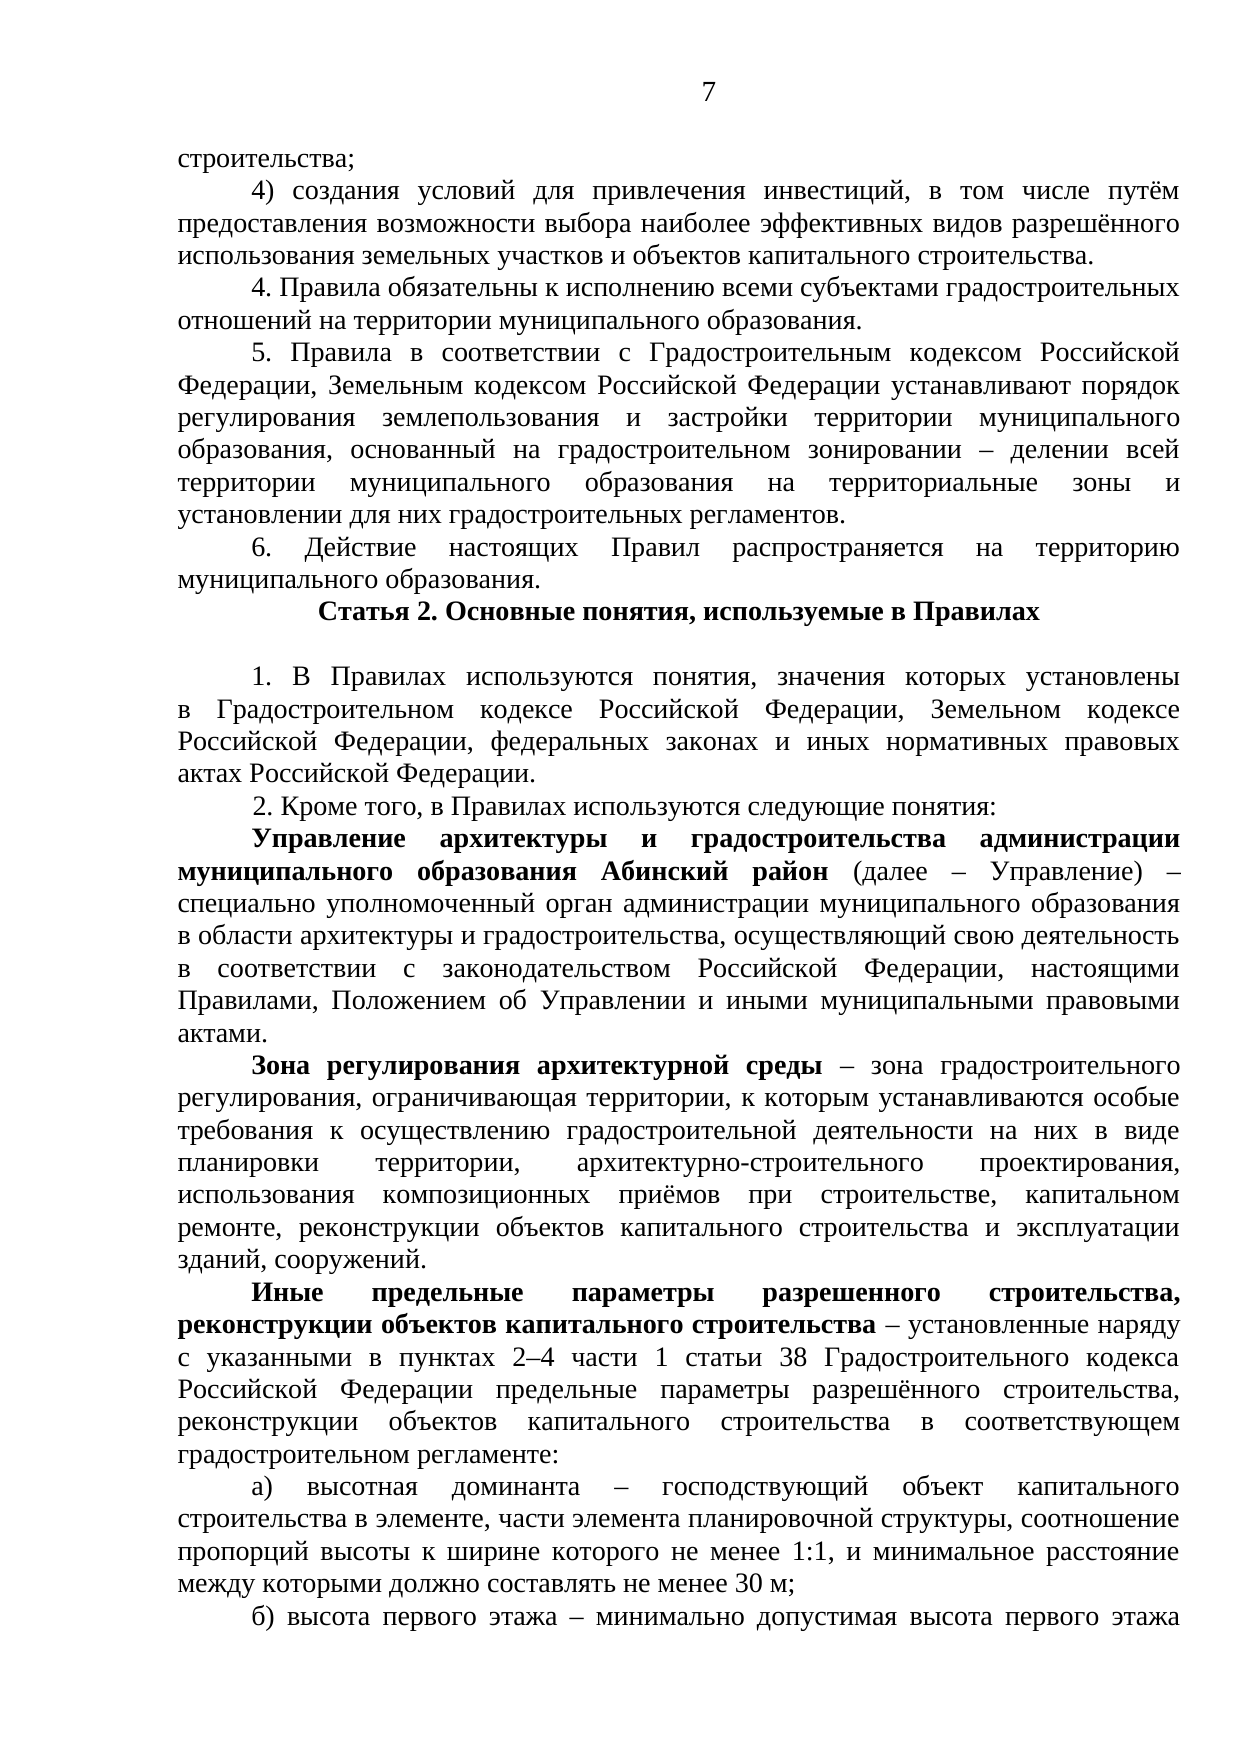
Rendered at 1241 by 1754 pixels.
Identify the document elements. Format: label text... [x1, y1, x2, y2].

text Статья 2. Основные понятия, используемые в Правилах [177, 594, 1181, 627]
text 1. В Правилах используются понятия, значения которых установлены в Градостроительном кодексе Российской Федерации, Земельном кодексе Российской Федерации, федеральных законах и иных нормативных правовых актах Российской Федерации. [177, 659, 1181, 789]
text 4) создания условий для привлечения инвестиций, в том числе путём предоставления возможности выбора наиболее эффективных видов разрешённого использования земельных участков и объектов капитального строительства. [177, 173, 1181, 271]
text Иные предельные параметры разрешенного строительства, реконструкции объектов капитального строительства – установленные наряду с указанными в пунктах 2–4 части 1 статьи 38 Градостроительного кодекса Российской Федерации предельные параметры разрешённого строительства, реконструкции объектов капитального строительства в соответствующем градостроительном регламенте: [177, 1275, 1181, 1469]
text Зона регулирования архитектурной среды – зона градостроительного регулирования, ограничивающая территории, к которым устанавливаются особые требования к осуществлению градостроительной деятельности на них в виде планировки территории, архитектурно-строительного проектирования, использования композиционных приёмов при строительстве, капитальном ремонте, реконструкции объектов капитального строительства и эксплуатации зданий, сооружений. [177, 1048, 1181, 1275]
text Управление архитектуры и градостроительства администрации муниципального образования Абинский район (далее – Управление) – специально уполномоченный орган администрации муниципального образования в области архитектуры и градостроительства, осуществляющий свою деятельность в соответствии с законодательством Российской Федерации, настоящими Правилами, Положением об Управлении и иными муниципальными правовыми актами. [177, 821, 1181, 1048]
text 4. Правила обязательны к исполнению всеми субъектами градостроительных отношений на территории муниципального образования. [177, 271, 1181, 335]
text 2. Кроме того, в Правилах используются следующие понятия: [252, 789, 1181, 821]
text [177, 1599, 1181, 1631]
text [177, 141, 1181, 173]
text 6. Действие настоящих Правил распространяется на территорию муниципального образования. [177, 530, 1181, 594]
text 5. Правила в соответствии с Градостроительным кодексом Российской Федерации, Земельным кодексом Российской Федерации устанавливают порядок регулирования землепользования и застройки территории муниципального образования, основанный на градостроительном зонировании – делении всей территории муниципального образования на территориальные зоны и установлении для них градостроительных регламентов. [177, 335, 1181, 530]
text а) высотная доминанта – господствующий объект капитального строительства в элементе, части элемента планировочной структуры, соотношение пропорций высоты к ширине которого не менее 1:1, и минимальное расстояние между которыми должно составлять не менее 30 м; [177, 1469, 1181, 1599]
